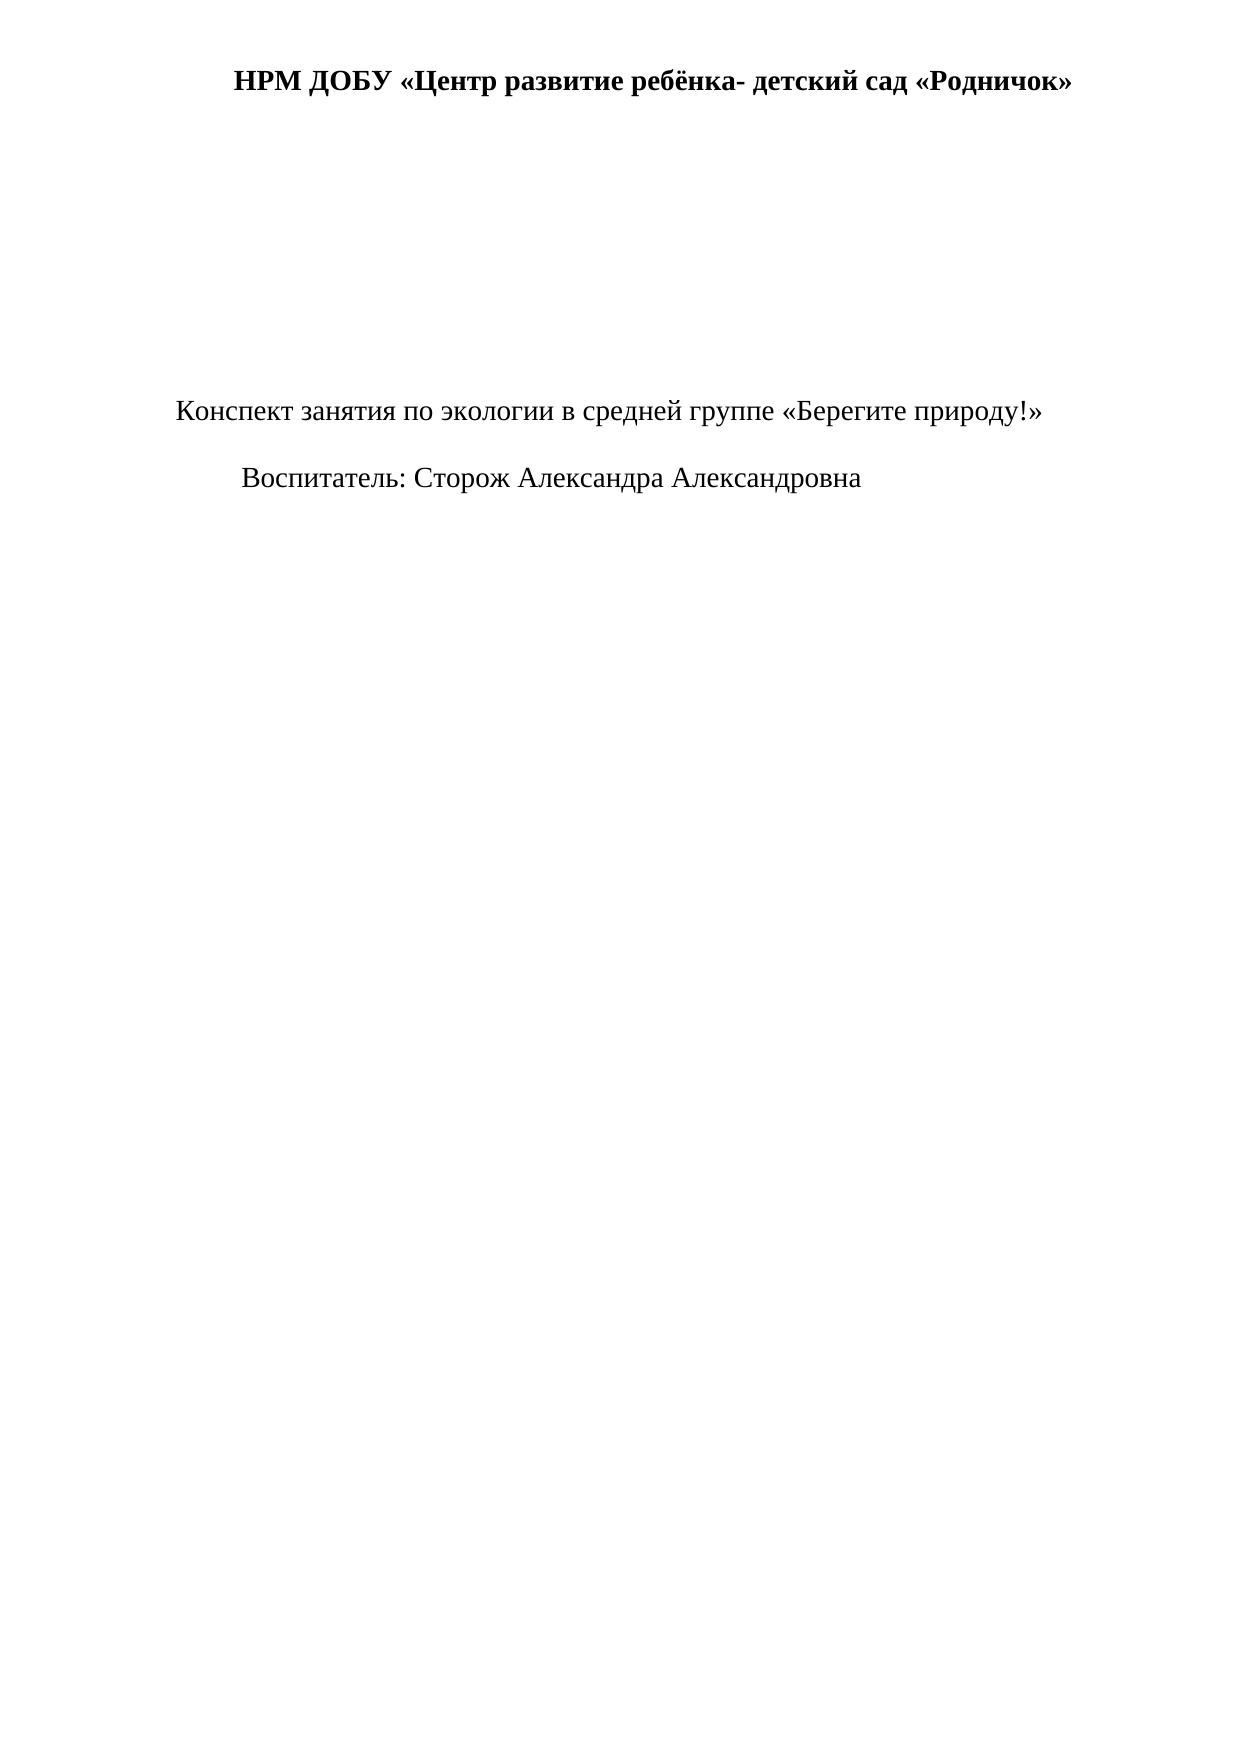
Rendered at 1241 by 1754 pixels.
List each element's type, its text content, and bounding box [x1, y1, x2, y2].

text Воспитатель: Сторож Александра Александровна [29, 460, 1211, 494]
text НРМ ДОБУ «Центр развитие ребёнка- детский сад «Родничок» [29, 63, 1211, 97]
text Конспект занятия по экологии в средней группе «Берегите природу!» [29, 393, 1211, 427]
